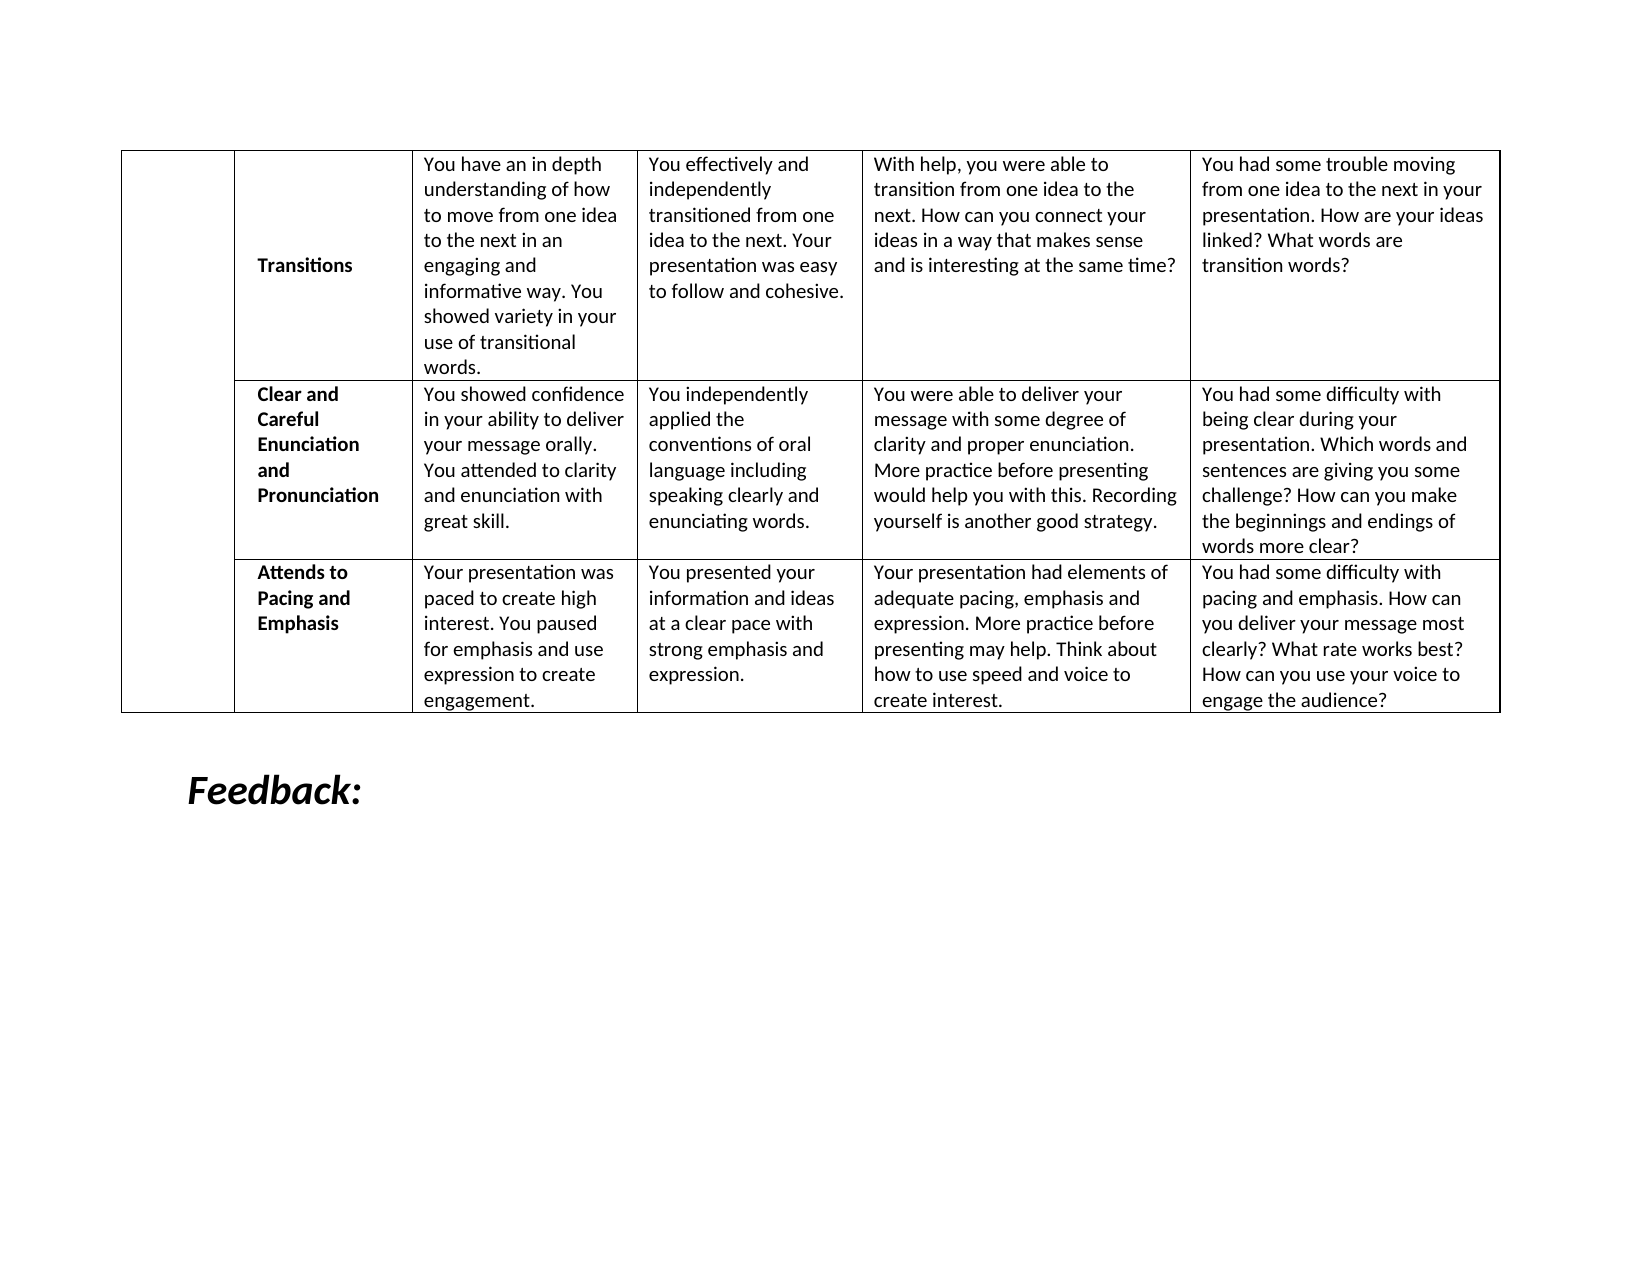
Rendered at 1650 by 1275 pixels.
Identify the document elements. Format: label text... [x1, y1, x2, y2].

table_cell You have an in depth understanding of how to move from one idea to the next in an engaging and informative way. You showed variety in your use of transitional words. [413, 151, 637, 380]
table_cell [122, 151, 234, 712]
table_cell You independently applied the conventions of oral language including speaking clearly and enunciating words. [638, 381, 862, 559]
table_cell With help, you were able to transition from one idea to the next. How can you connect your ideas in a way that makes sense and is interesting at the same time? [863, 151, 1190, 380]
table_cell Clear and Careful Enunciation and Pronunciation [235, 381, 412, 559]
table_cell You presented your information and ideas at a clear pace with strong emphasis and expression. [638, 560, 862, 712]
table_cell You had some difficulty with being clear during your presentation. Which words and sentences are giving you some challenge? How can you make the beginnings and endings of words more clear? [1191, 381, 1499, 559]
table_cell You were able to deliver your message with some degree of clarity and proper enunciation. More practice before presenting would help you with this. Recording yourself is another good strategy. [863, 381, 1190, 559]
table_cell Transitions [235, 151, 412, 380]
table_cell You effectively and independently transitioned from one idea to the next. Your presentation was easy to follow and cohesive. [638, 151, 862, 380]
text Feedback: [187, 764, 1500, 815]
table_cell You showed confidence in your ability to deliver your message orally. You attended to clarity and enunciation with great skill. [413, 381, 637, 559]
table_cell You had some trouble moving from one idea to the next in your presentation. How are your ideas linked? What words are transition words? [1191, 151, 1499, 380]
table_cell Your presentation had elements of adequate pacing, emphasis and expression. More practice before presenting may help. Think about how to use speed and voice to create interest. [863, 560, 1190, 712]
table_cell Your presentation was paced to create high interest. You paused for emphasis and use expression to create engagement. [413, 560, 637, 712]
table_cell You had some difficulty with pacing and emphasis. How can you deliver your message most clearly? What rate works best? How can you use your voice to engage the audience? [1191, 560, 1499, 712]
table_cell Attends to Pacing and Emphasis [235, 560, 412, 712]
